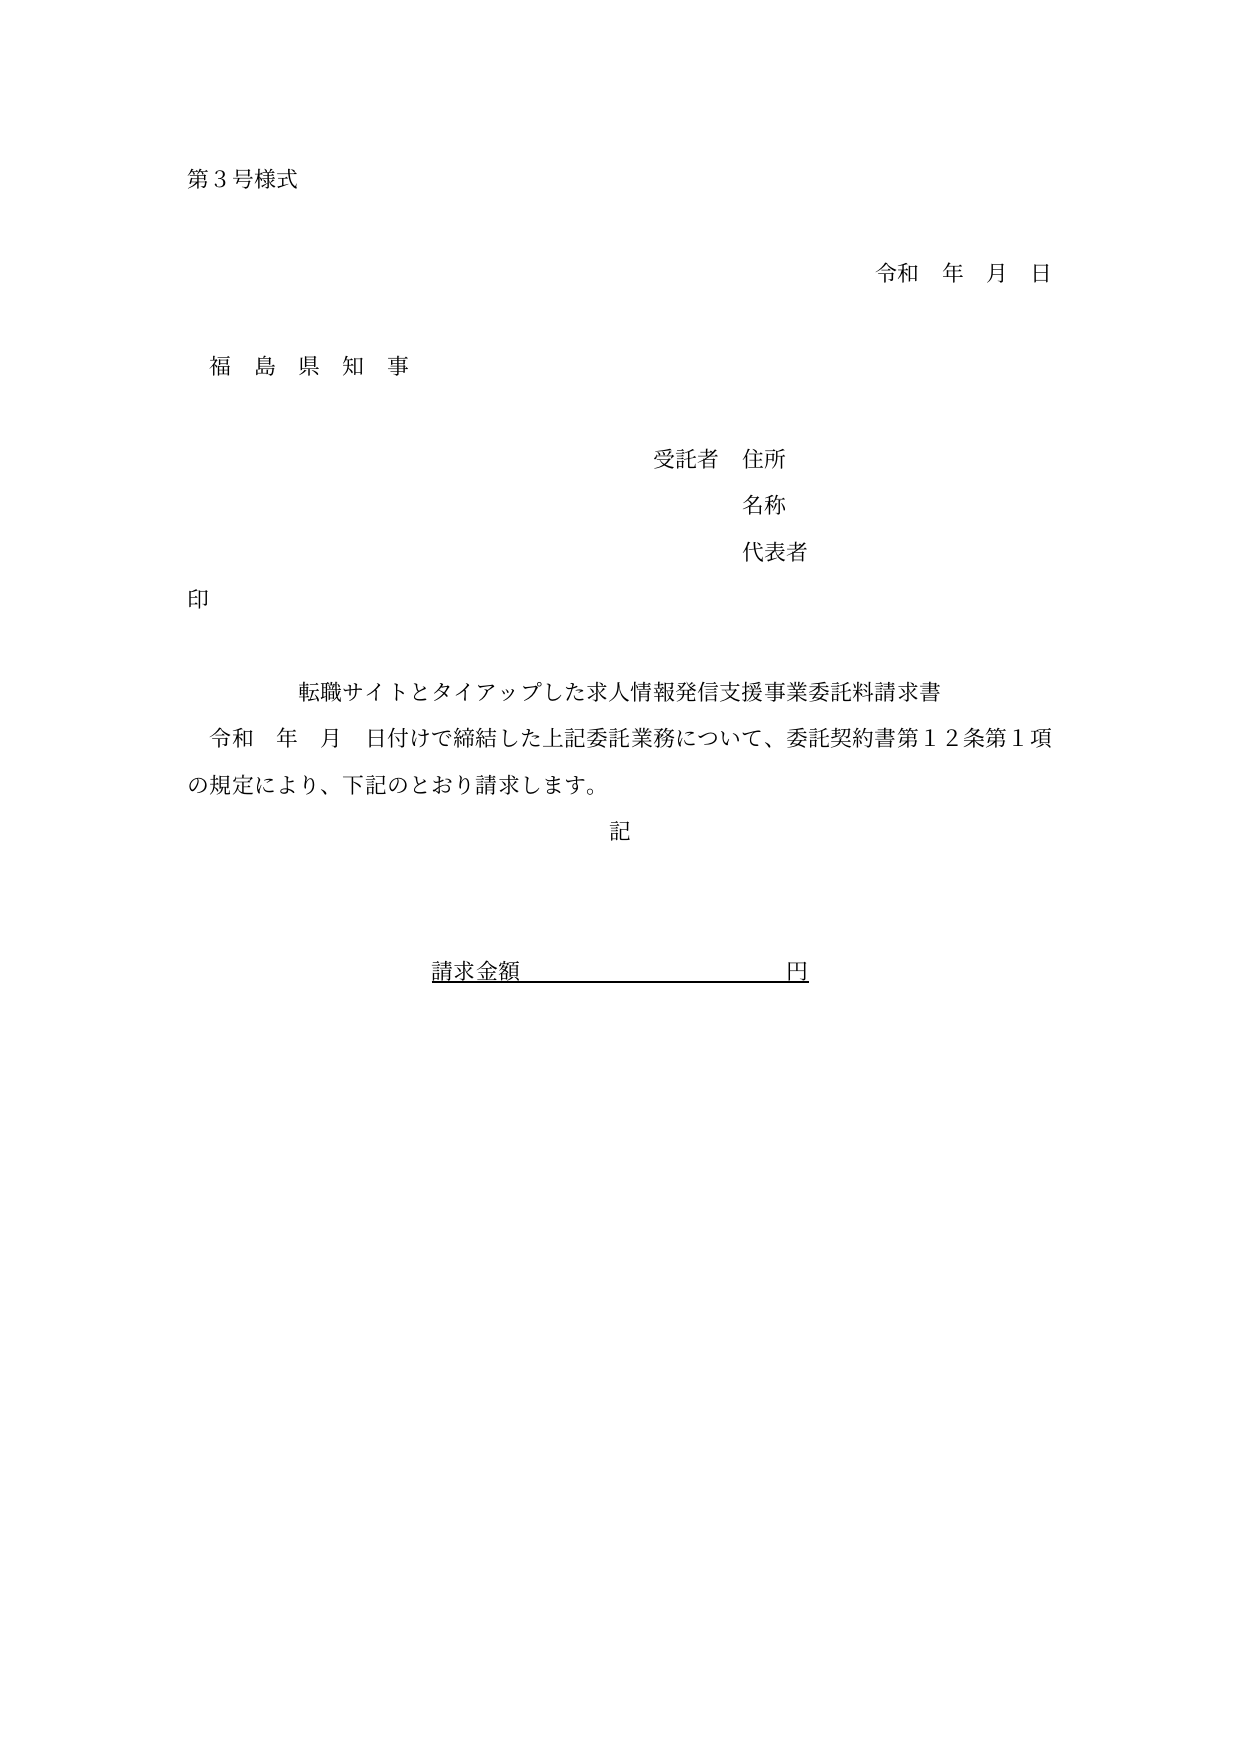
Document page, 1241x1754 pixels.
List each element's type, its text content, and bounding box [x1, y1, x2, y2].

text 福 島 県 知 事 [187, 341, 1053, 388]
text 令和 年 月 日付けで締結した上記委託業務について、委託契約書第１２条第１項の規定により、下記のとおり請求します。 [187, 714, 1053, 807]
text 令和 年 月 日 [187, 248, 1053, 295]
text 代表者 印 [187, 528, 1053, 621]
text 請求金額 円 [187, 947, 1053, 993]
text 第３号様式 [187, 155, 1053, 202]
text 受託者 住所 [187, 434, 1053, 481]
subtitle 記 [187, 807, 1053, 854]
text 名称 [187, 481, 1053, 528]
text 転職サイトとタイアップした求人情報発信支援事業委託料請求書 [187, 667, 1053, 714]
